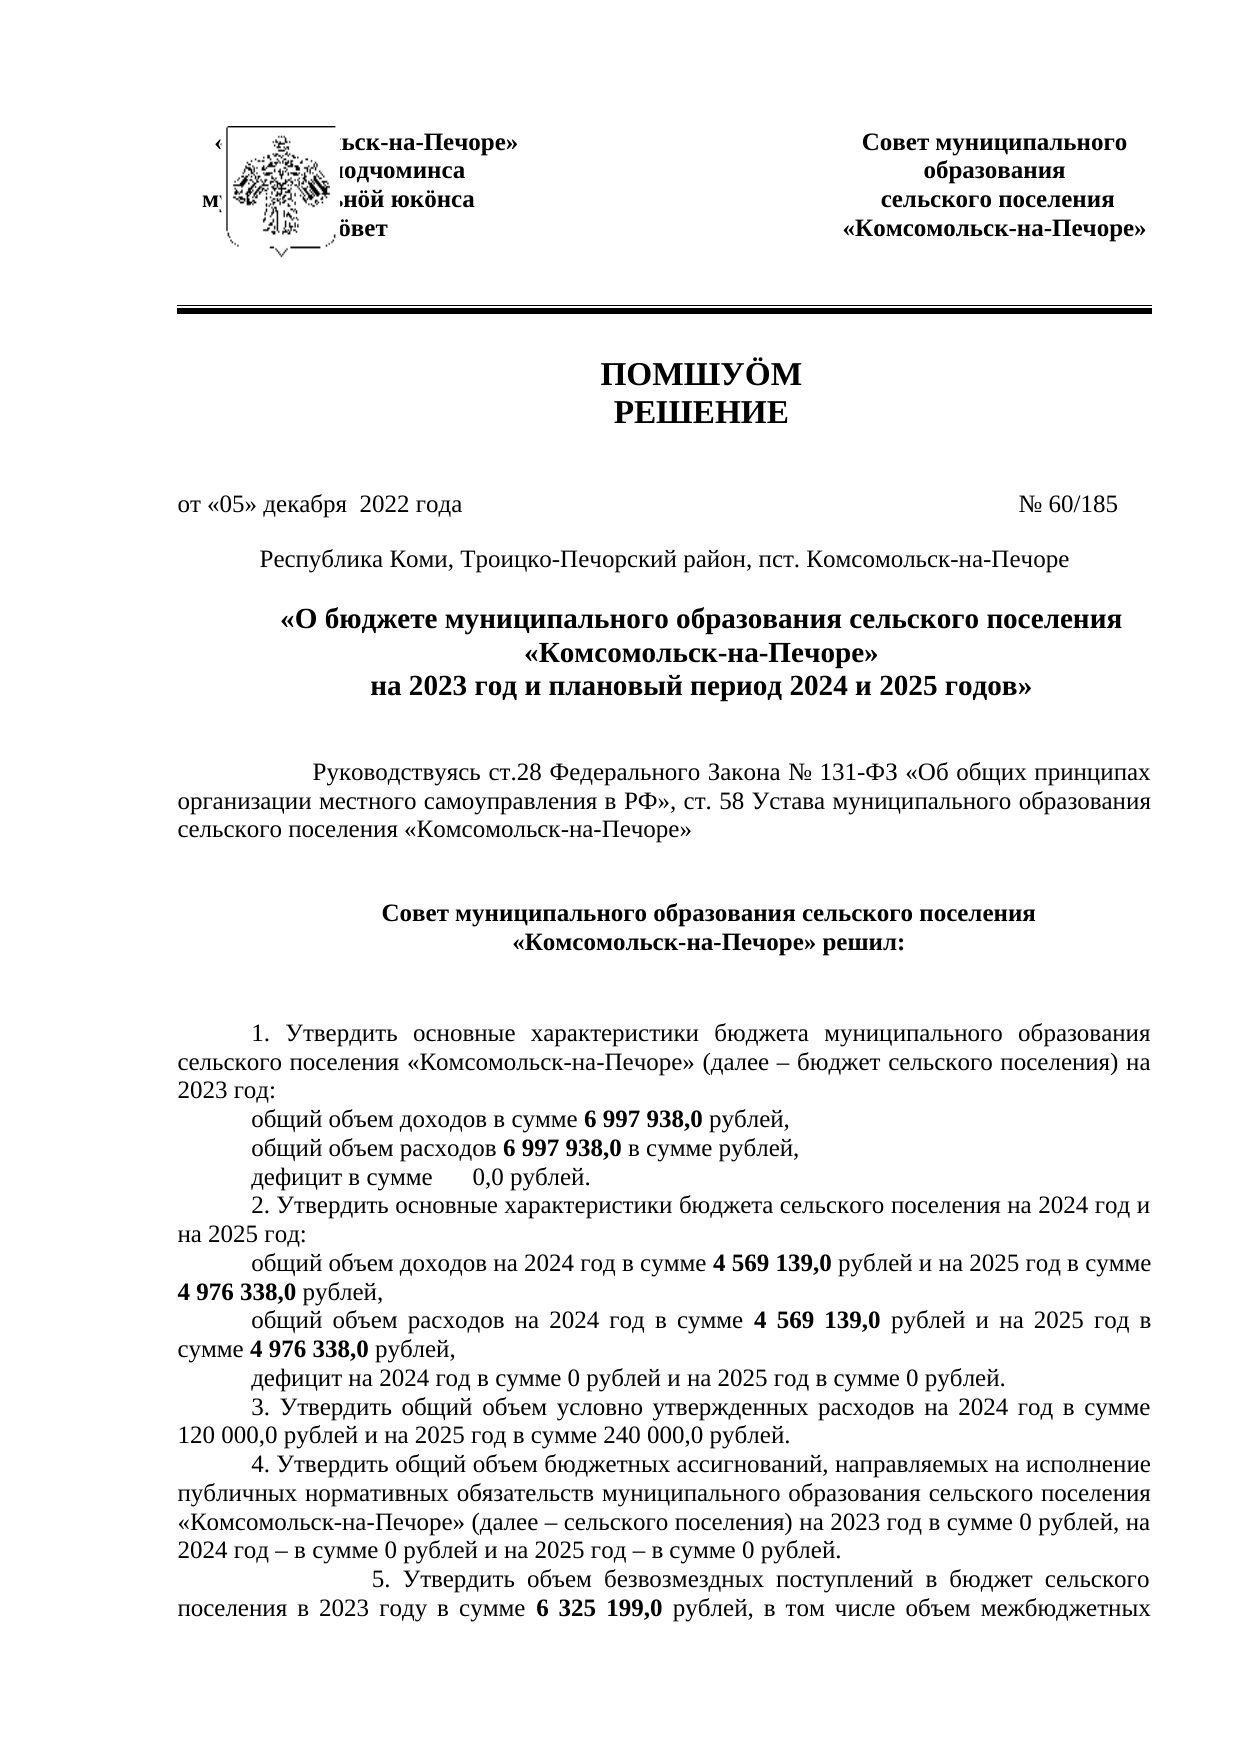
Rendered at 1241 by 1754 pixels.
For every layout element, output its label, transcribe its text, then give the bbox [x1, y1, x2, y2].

text Республика Коми, Троицко-Печорский район, пст. Комсомольск-на-Печоре [177, 544, 1152, 572]
text «О бюджете муниципального образования сельского поселения [177, 601, 1152, 635]
text общий объем доходов на 2024 год в сумме 4 569 139,0 рублей и на 2025 год в сумме 4 976 338,0 рублей, [177, 1248, 1152, 1306]
text 1. Утвердить основные характеристики бюджета муниципального образования сельского поселения «Комсомольск-на-Печоре» (далее – бюджет сельского поселения) на 2023 год: [177, 1018, 1152, 1104]
text 2. Утвердить основные характеристики бюджета сельского поселения на 2024 год и на 2025 год: [177, 1191, 1152, 1248]
text общий объем доходов в сумме 6 997 938,0 рублей, [177, 1104, 1152, 1133]
text РЕШЕНИЕ [177, 393, 1152, 431]
text 3. Утвердить общий объем условно утвержденных расходов на 2024 год в сумме 120 000,0 рублей и на 2025 год в сумме 240 000,0 рублей. [177, 1392, 1152, 1449]
text общий объем расходов 6 997 938,0 в сумме рублей, [177, 1133, 1152, 1162]
text от «05» декабря 2022 года № 60/185 [177, 489, 1152, 517]
text Руководствуясь ст.28 Федерального Закона № 131-ФЗ «Об общих принципах организации местного самоуправления в РФ», ст. 58 Устава муниципального образования сельского поселения «Комсомольск-на-Печоре» [177, 757, 1152, 843]
text 4. Утвердить общий объем бюджетных ассигнований, направляемых на исполнение публичных нормативных обязательств муниципального образования сельского поселения «Комсомольск-на-Печоре» (далее – сельского поселения) на 2023 год в сумме 0 рублей, на 2024 год – в сумме 0 рублей и на 2025 год – в сумме 0 рублей. [177, 1449, 1152, 1564]
text дефицит на 2024 год в сумме 0 рублей и на 2025 год в сумме 0 рублей. [177, 1363, 1152, 1392]
text «Комсомольск-на-Печоре» [177, 635, 1152, 668]
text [177, 1564, 1152, 1622]
text на 2023 год и плановый период 2024 и 2025 годов» [177, 668, 1152, 702]
text ПОМШУÖМ [177, 354, 1152, 393]
text Совет муниципального образования сельского поселения [251, 898, 1152, 927]
text общий объем расходов на 2024 год в сумме 4 569 139,0 рублей и на 2025 год в сумме 4 976 338,0 рублей, [177, 1306, 1152, 1363]
text «Комсомольск-на-Печоре» решил: [251, 927, 1152, 956]
text дефицит в сумме 0,0 рублей. [177, 1162, 1152, 1191]
